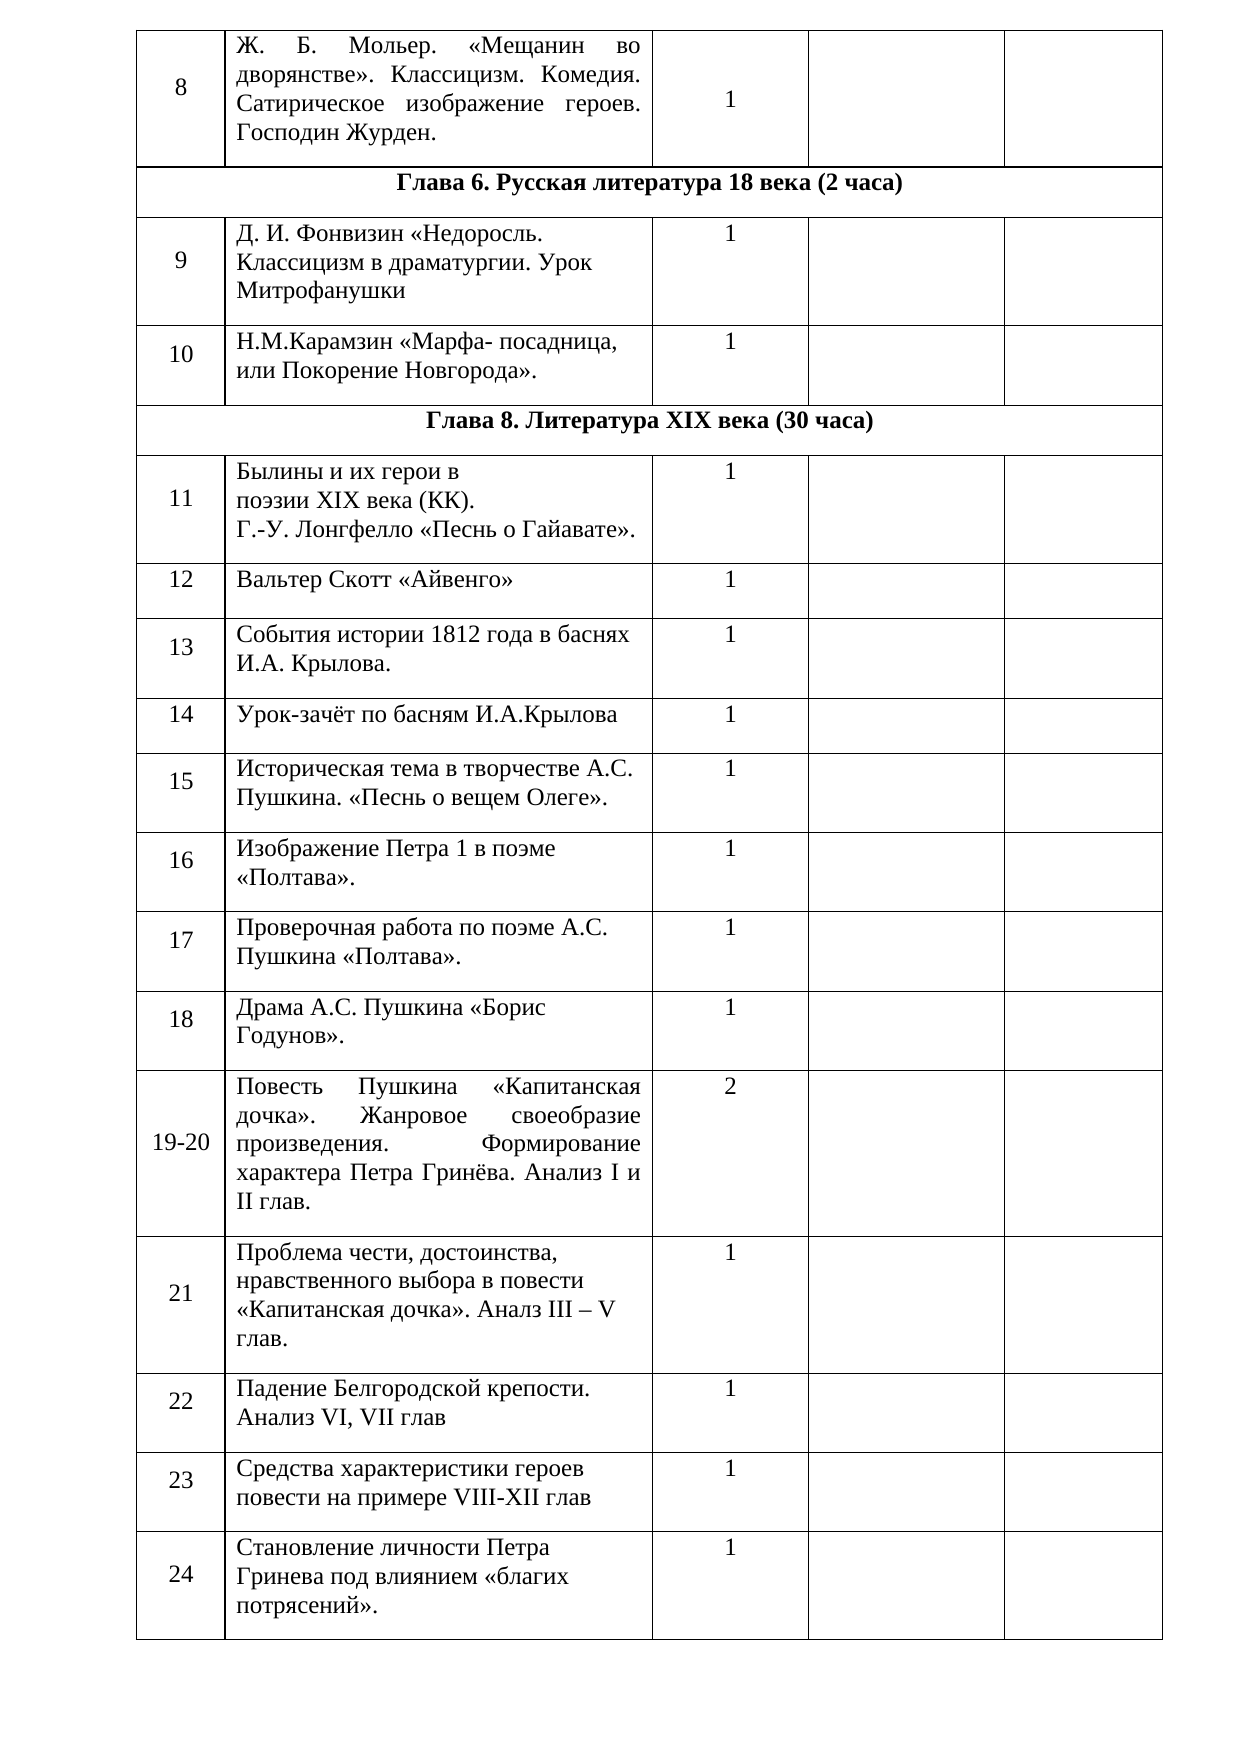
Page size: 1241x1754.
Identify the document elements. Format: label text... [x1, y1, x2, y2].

table_cell 1 [653, 1237, 808, 1372]
table_cell [1005, 1374, 1162, 1452]
table_cell 1 [653, 754, 808, 832]
table_cell 1 [653, 1532, 808, 1639]
table_cell 1 [653, 456, 808, 563]
table_cell [809, 992, 1004, 1070]
table_cell [1005, 218, 1162, 325]
table_cell 1 [653, 619, 808, 698]
table_cell [1005, 619, 1162, 698]
table_cell 1 [653, 218, 808, 325]
table_cell 1 [653, 833, 808, 911]
table_cell [1005, 699, 1162, 752]
table_cell Глава 6. Русская литература 18 века (2 часа) [137, 168, 1162, 217]
table_cell [809, 754, 1004, 832]
table_cell [1005, 833, 1162, 911]
table_cell 1 [653, 564, 808, 618]
table_cell [809, 1071, 1004, 1236]
table_cell Н.М.Карамзин «Марфа- посадница, или Покорение Новгорода». [226, 326, 652, 404]
table_cell [809, 456, 1004, 563]
table_cell 1 [653, 1374, 808, 1452]
table_cell 19-20 [137, 1071, 224, 1236]
table_cell Повесть Пушкина «Капитанская дочка». Жанровое своеобразие произведения. Формирование характера Петра Гринёва. Анализ I и II глав. [226, 1071, 652, 1236]
table_cell [1005, 754, 1162, 832]
table_cell 1 [653, 1453, 808, 1531]
table_cell 9 [137, 218, 224, 325]
table_cell [809, 564, 1004, 618]
table_cell Изображение Петра 1 в поэме «Полтава». [226, 833, 652, 911]
table_cell Становление личности Петра Гринева под влиянием «благих потрясений». [226, 1532, 652, 1639]
table_cell 2 [653, 1071, 808, 1236]
table_cell [1005, 1237, 1162, 1372]
table_cell [1005, 31, 1162, 166]
table_cell Средства характеристики героев повести на примере VIII-XII глав [226, 1453, 652, 1531]
table_cell 1 [653, 912, 808, 991]
table_cell [809, 31, 1004, 166]
table_cell 1 [653, 699, 808, 752]
table_cell 21 [137, 1237, 224, 1372]
table_cell [809, 1237, 1004, 1372]
table_cell 11 [137, 456, 224, 563]
table_cell Д. И. Фонвизин «Недоросль. Классицизм в драматургии. Урок Митрофанушки [226, 218, 652, 325]
table_cell [1005, 1071, 1162, 1236]
table_cell [809, 912, 1004, 991]
table_cell [1005, 1453, 1162, 1531]
table_cell Проверочная работа по поэме А.С. Пушкина «Полтава». [226, 912, 652, 991]
table_cell 12 [137, 564, 224, 618]
table_cell 15 [137, 754, 224, 832]
table_cell [809, 218, 1004, 325]
table_cell Глава 8. Литература XIX века (30 часа) [137, 406, 1162, 455]
table_cell Ж. Б. Мольер. «Мещанин во дворянстве». Классицизм. Комедия. Сатирическое изображение героев. Господин Журден. [226, 31, 652, 166]
table_cell [809, 1453, 1004, 1531]
table_cell [809, 1374, 1004, 1452]
table_cell [809, 326, 1004, 404]
table_cell [809, 699, 1004, 752]
table_cell 16 [137, 833, 224, 911]
table_cell [1005, 1532, 1162, 1639]
table_cell Былины и их герои в поэзии XIX века (КК). Г.-У. Лонгфелло «Песнь о Гайавате». [226, 456, 652, 563]
table_cell 18 [137, 992, 224, 1070]
table_cell 17 [137, 912, 224, 991]
table_cell 1 [653, 992, 808, 1070]
table_cell Вальтер Скотт «Айвенго» [226, 564, 652, 618]
table_cell 10 [137, 326, 224, 404]
table_cell События истории 1812 года в баснях И.А. Крылова. [226, 619, 652, 698]
table_cell 22 [137, 1374, 224, 1452]
table_cell [1005, 992, 1162, 1070]
table_cell 1 [653, 31, 808, 166]
table_cell 24 [137, 1532, 224, 1639]
table_cell [809, 833, 1004, 911]
table_cell [1005, 456, 1162, 563]
table_cell [1005, 564, 1162, 618]
table_cell Историческая тема в творчестве А.С. Пушкина. «Песнь о вещем Олеге». [226, 754, 652, 832]
table_cell 14 [137, 699, 224, 752]
table_cell Проблема чести, достоинства, нравственного выбора в повести «Капитанская дочка». Аналз III – V глав. [226, 1237, 652, 1372]
table_cell [1005, 912, 1162, 991]
table_cell Падение Белгородской крепости. Анализ VI, VII глав [226, 1374, 652, 1452]
table_cell 8 [137, 31, 224, 166]
table_cell Драма А.С. Пушкина «Борис Годунов». [226, 992, 652, 1070]
table_cell Урок-зачёт по басням И.А.Крылова [226, 699, 652, 752]
table_cell [809, 1532, 1004, 1639]
table_cell 23 [137, 1453, 224, 1531]
table_cell [809, 619, 1004, 698]
table_cell 13 [137, 619, 224, 698]
table_cell [1005, 326, 1162, 404]
table_cell 1 [653, 326, 808, 404]
